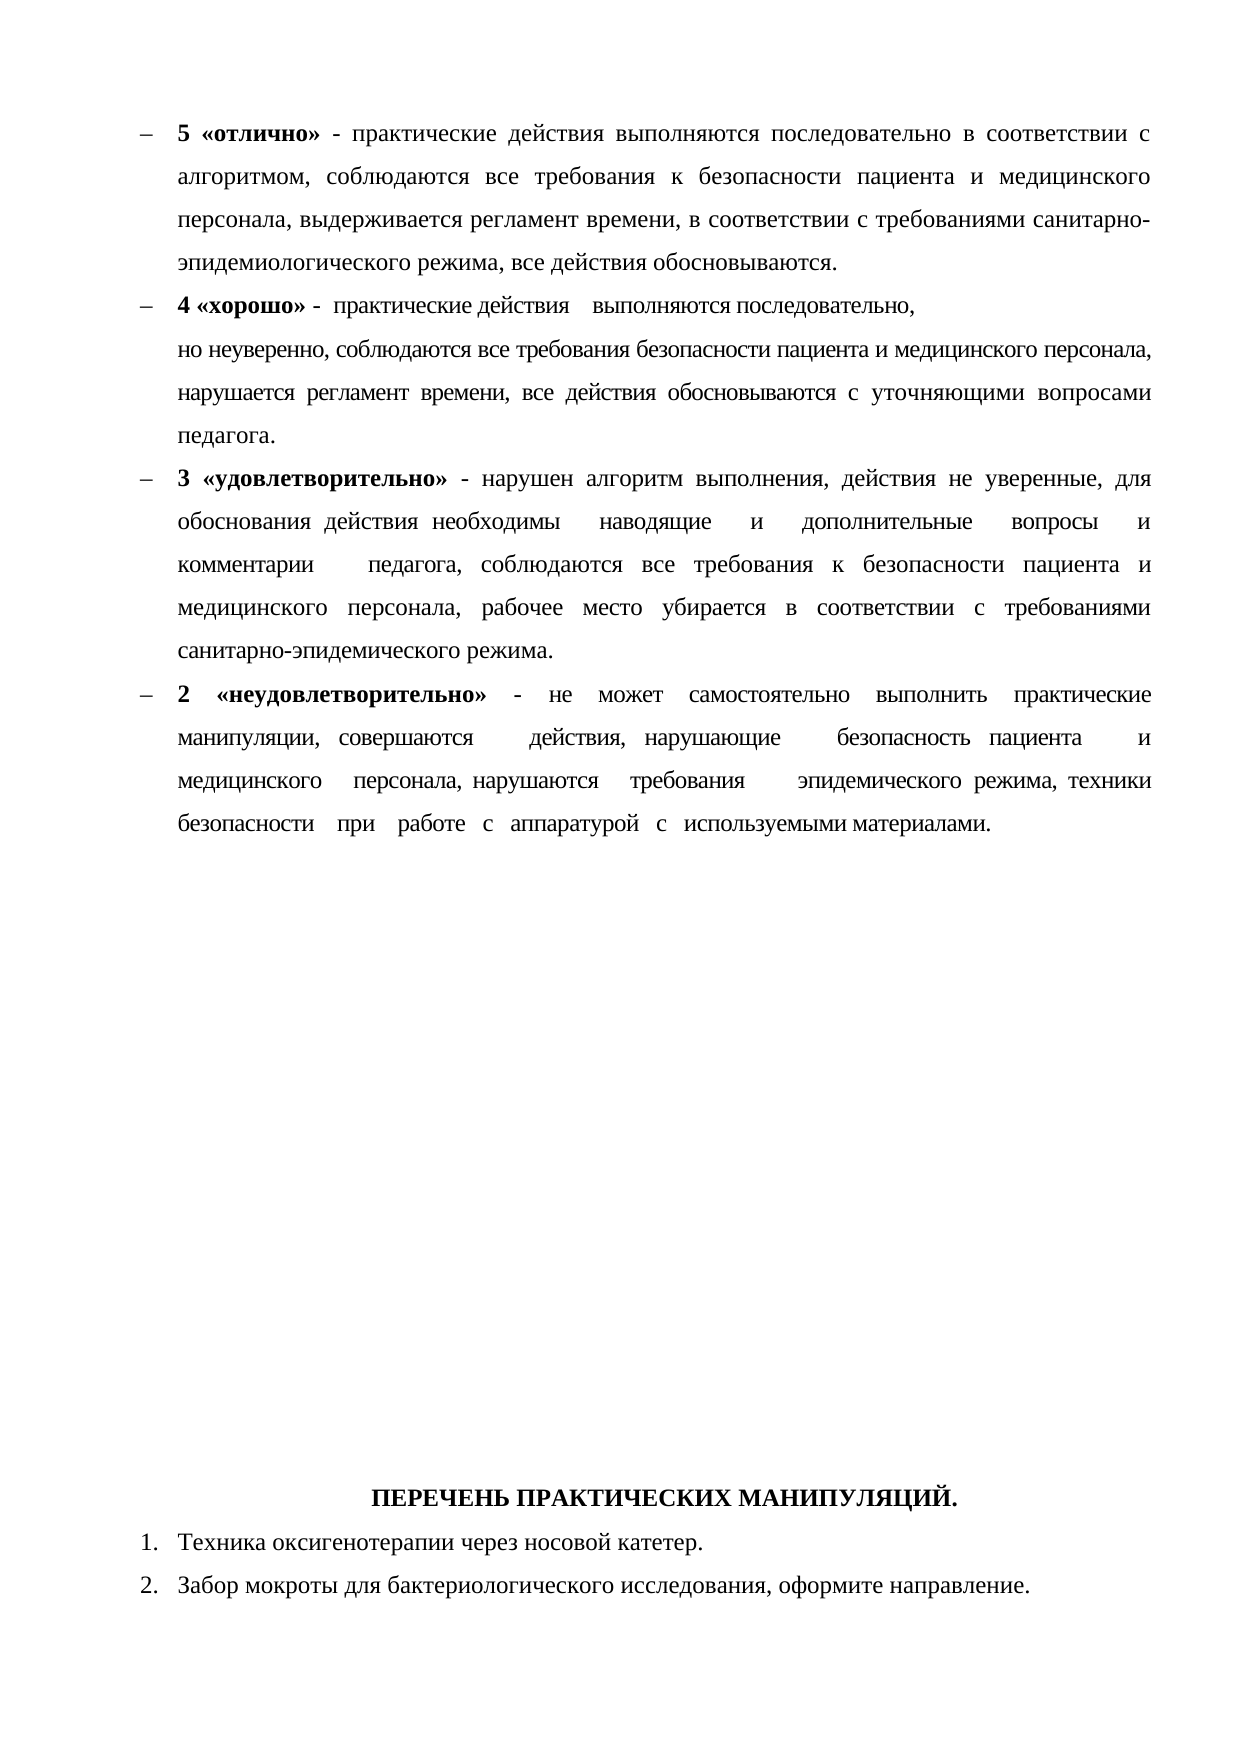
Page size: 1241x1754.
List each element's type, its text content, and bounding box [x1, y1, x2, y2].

list 3 «удовлетворительно» - нарушен алгоритм выполнения, действия не уверенные, для обоснования действия необходимы наводящие и дополнительные вопросы и комментарии педагога, соблюдаются все требования к безопасности пациента и медицинского персонала, рабочее место убирается в соответствии с требованиями санитарно-эпидемического режима. [140, 463, 1152, 664]
list 2 «неудовлетворительно» - не может самостоятельно выполнить практические манипуляции, совершаются действия, нарушающие безопасность пациента и медицинского персонала, нарушаются требования эпидемического режима, техники безопасности при работе с аппаратурой с используемыми материалами. [140, 679, 1152, 837]
list 5 «отлично» - практические действия выполняются последовательно в соответствии с алгоритмом, соблюдаются все требования к безопасности пациента и медицинского персонала, выдерживается регламент времени, в соответствии с требованиями санитарно-эпидемиологического режима, все действия обосновываются. [140, 118, 1152, 276]
list 4 «хорошо» - практические действия выполняются последовательно, [140, 291, 1152, 319]
list но неуверенно, соблюдаются все требования безопасности пациента и медицинского персонала, нарушается регламент времени, все действия обосновываются с уточняющими вопросами педагога. [177, 334, 1152, 449]
list Техника оксигенотерапии через носовой катетер. [140, 1527, 1152, 1555]
list Забор мокроты для бактериологического исследования, оформите направление. [140, 1570, 1152, 1598]
text ПЕРЕЧЕНЬ ПРАКТИЧЕСКИХ МАНИПУЛЯЦИЙ. [177, 1483, 1152, 1512]
